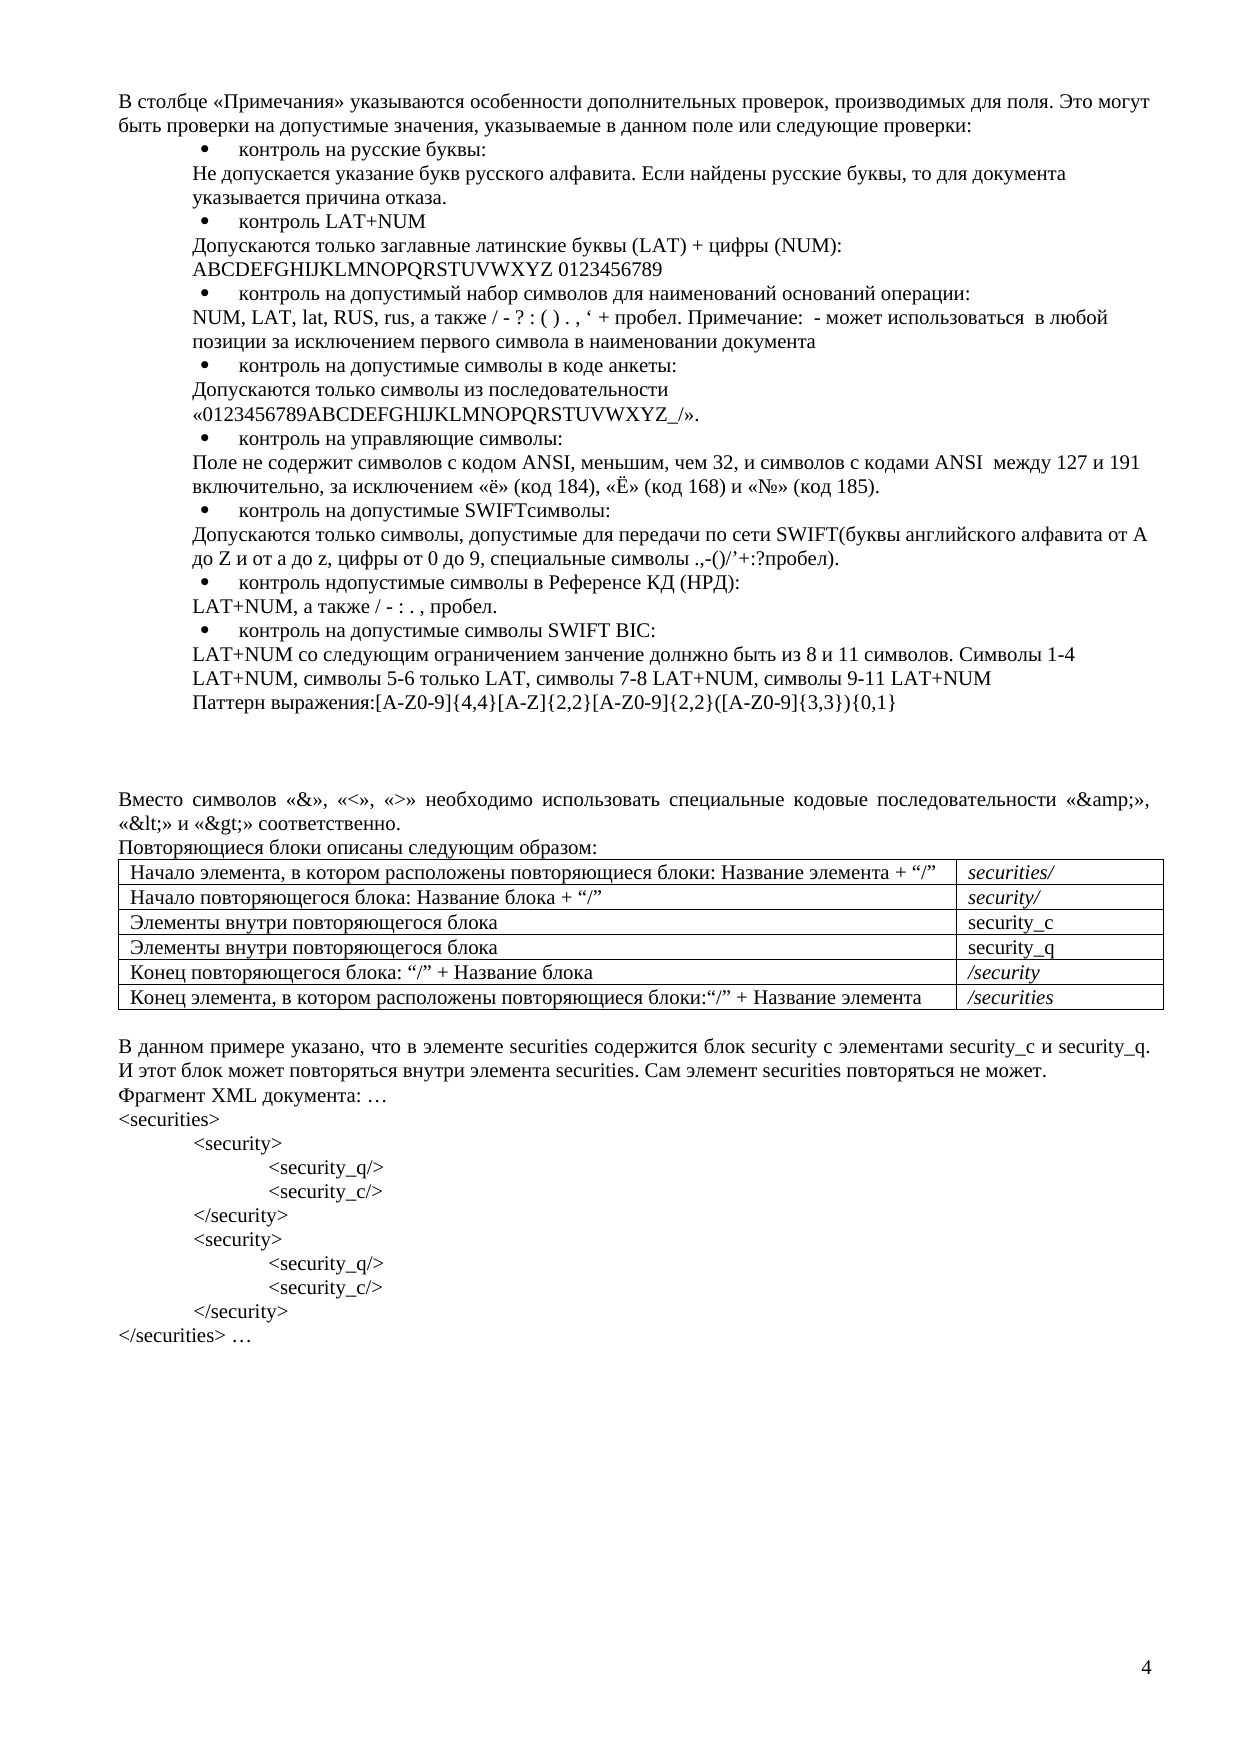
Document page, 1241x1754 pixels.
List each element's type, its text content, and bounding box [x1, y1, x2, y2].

table_cell Элементы внутри повторяющегося блока [119, 910, 956, 934]
text NUM, LAT, lat, RUS, rus, а также / - ? : ( ) . , ‘ + пробел. Примечание: - может использоваться в любой позиции за исключением первого символа в наименовании документа [192, 305, 1152, 353]
text </security> [118, 1203, 1152, 1227]
text Паттерн выражения:[A-Z0-9]{4,4}[A-Z]{2,2}[A-Z0-9]{2,2}([A-Z0-9]{3,3}){0,1} [192, 690, 1152, 714]
text контроль на допустимый набор символов для наименований оснований операции: [201, 281, 1152, 305]
text В данном примере указано, что в элементе securities содержится блок security c элементами security_c и security_q. И этот блок может повторяться внутри элемента securities. Сам элемент securities повторяться не может. [118, 1034, 1152, 1082]
table_cell Конец элемента, в котором расположены повторяющиеся блоки:“/” + Название элемента [119, 985, 956, 1009]
text Не допускается указание букв русского алфавита. Если найдены русские буквы, то для документа указывается причина отказа. [192, 161, 1152, 209]
text Допускаются только заглавные латинские буквы (LAT) + цифры (NUM): ABCDEFGHIJKLMNOPQRSTUVWXYZ 0123456789 [192, 233, 1152, 281]
table_cell /security [957, 960, 1163, 984]
text Допускаются только символы из последовательности «0123456789ABCDEFGHIJKLMNOPQRSTUVWXYZ_/». [192, 377, 1152, 426]
text <securities> [118, 1107, 1152, 1131]
table_cell Начало повторяющегося блока: Название блока + “/” [119, 885, 956, 909]
text контроль на русские буквы: [201, 137, 1152, 161]
text <security_q/> [118, 1155, 1152, 1179]
table_cell Элементы внутри повторяющегося блока [119, 935, 956, 959]
text контроль на допустимые символы SWIFT BIC: [201, 618, 1152, 642]
text В столбце «Примечания» указываются особенности дополнительных проверок, производимых для поля. Это могут быть проверки на допустимые значения, указываемые в данном поле или следующие проверки: [118, 89, 1152, 137]
text <security> [118, 1131, 1152, 1155]
text контроль на допустимые символы в коде анкеты: [201, 353, 1152, 377]
text Фрагмент XML документа: … [118, 1082, 1152, 1107]
table_cell security/ [957, 885, 1163, 909]
text контроль на допустимые SWIFTсимволы: [201, 498, 1152, 522]
table_header Начало элемента, в котором расположены повторяющиеся блоки: Название элемента + “/” [119, 860, 956, 884]
text Допускаются только символы, допустимые для передачи по сети SWIFT(буквы английского алфавита от A до Z и от a до z, цифры от 0 до 9, специальные символы .,-()/’+:?пробел). [192, 522, 1152, 570]
text Повторяющиеся блоки описаны следующим образом: [118, 834, 1152, 859]
table_cell security_q [957, 935, 1163, 959]
text контроль ндопустимые символы в Референсе КД (НРД): [201, 570, 1152, 594]
text <security_c/> [118, 1179, 1152, 1203]
table_cell Конец повторяющегося блока: “/” + Название блока [119, 960, 956, 984]
table_header securities/ [957, 860, 1163, 884]
text Поле не содержит символов с кодом ANSI, меньшим, чем 32, и символов с кодами ANSI между 127 и 191 включительно, за исключением «ё» (код 184), «Ё» (код 168) и «№» (код 185). [192, 449, 1152, 498]
text LAT+NUM со следующим ограничением занчение долнжно быть из 8 и 11 символов. Символы 1-4 LAT+NUM, символы 5-6 только LAT, символы 7-8 LAT+NUM, символы 9-11 LAT+NUM [192, 642, 1152, 690]
text </securities> … [118, 1323, 1152, 1347]
text <security_q/> [118, 1251, 1152, 1275]
text контроль LAT+NUM [201, 209, 1152, 233]
text LAT+NUM, а также / - : . , пробел. [192, 594, 1152, 618]
text <security_c/> [118, 1275, 1152, 1299]
table_cell /securities [957, 985, 1163, 1009]
text </security> [118, 1299, 1152, 1323]
text контроль на управляющие символы: [201, 426, 1152, 449]
table_cell security_c [957, 910, 1163, 934]
text <security> [118, 1227, 1152, 1251]
text Вместо символов «&», «<», «>» необходимо использовать специальные кодовые последовательности «&amp;», «&lt;» и «&gt;» соответственно. [118, 786, 1152, 834]
